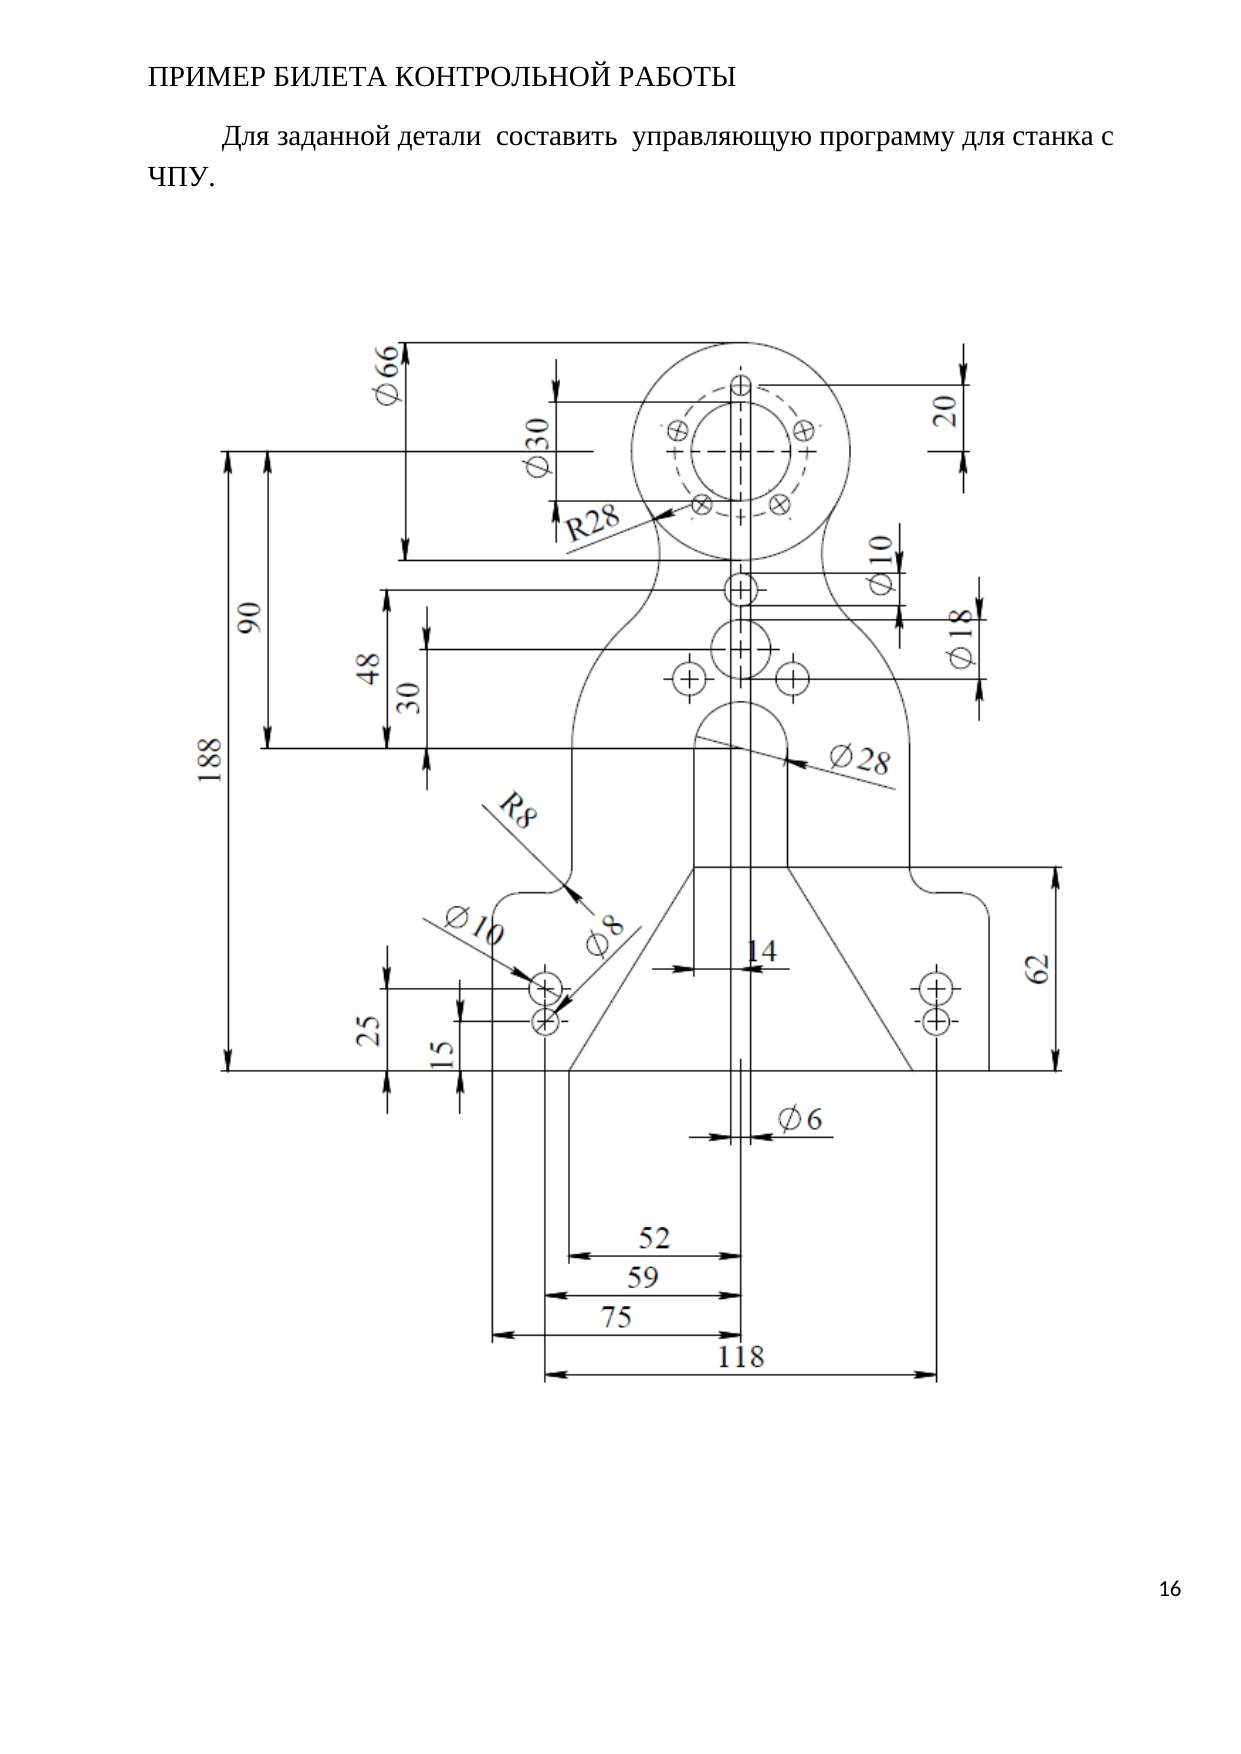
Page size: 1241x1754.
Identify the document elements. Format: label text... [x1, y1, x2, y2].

text Для заданной детали составить управляющую программу для станка с ЧПУ. [148, 118, 1181, 192]
text ПРИМЕР БИЛЕТА КОНТРОЛЬНОЙ РАБОТЫ [148, 59, 1181, 93]
